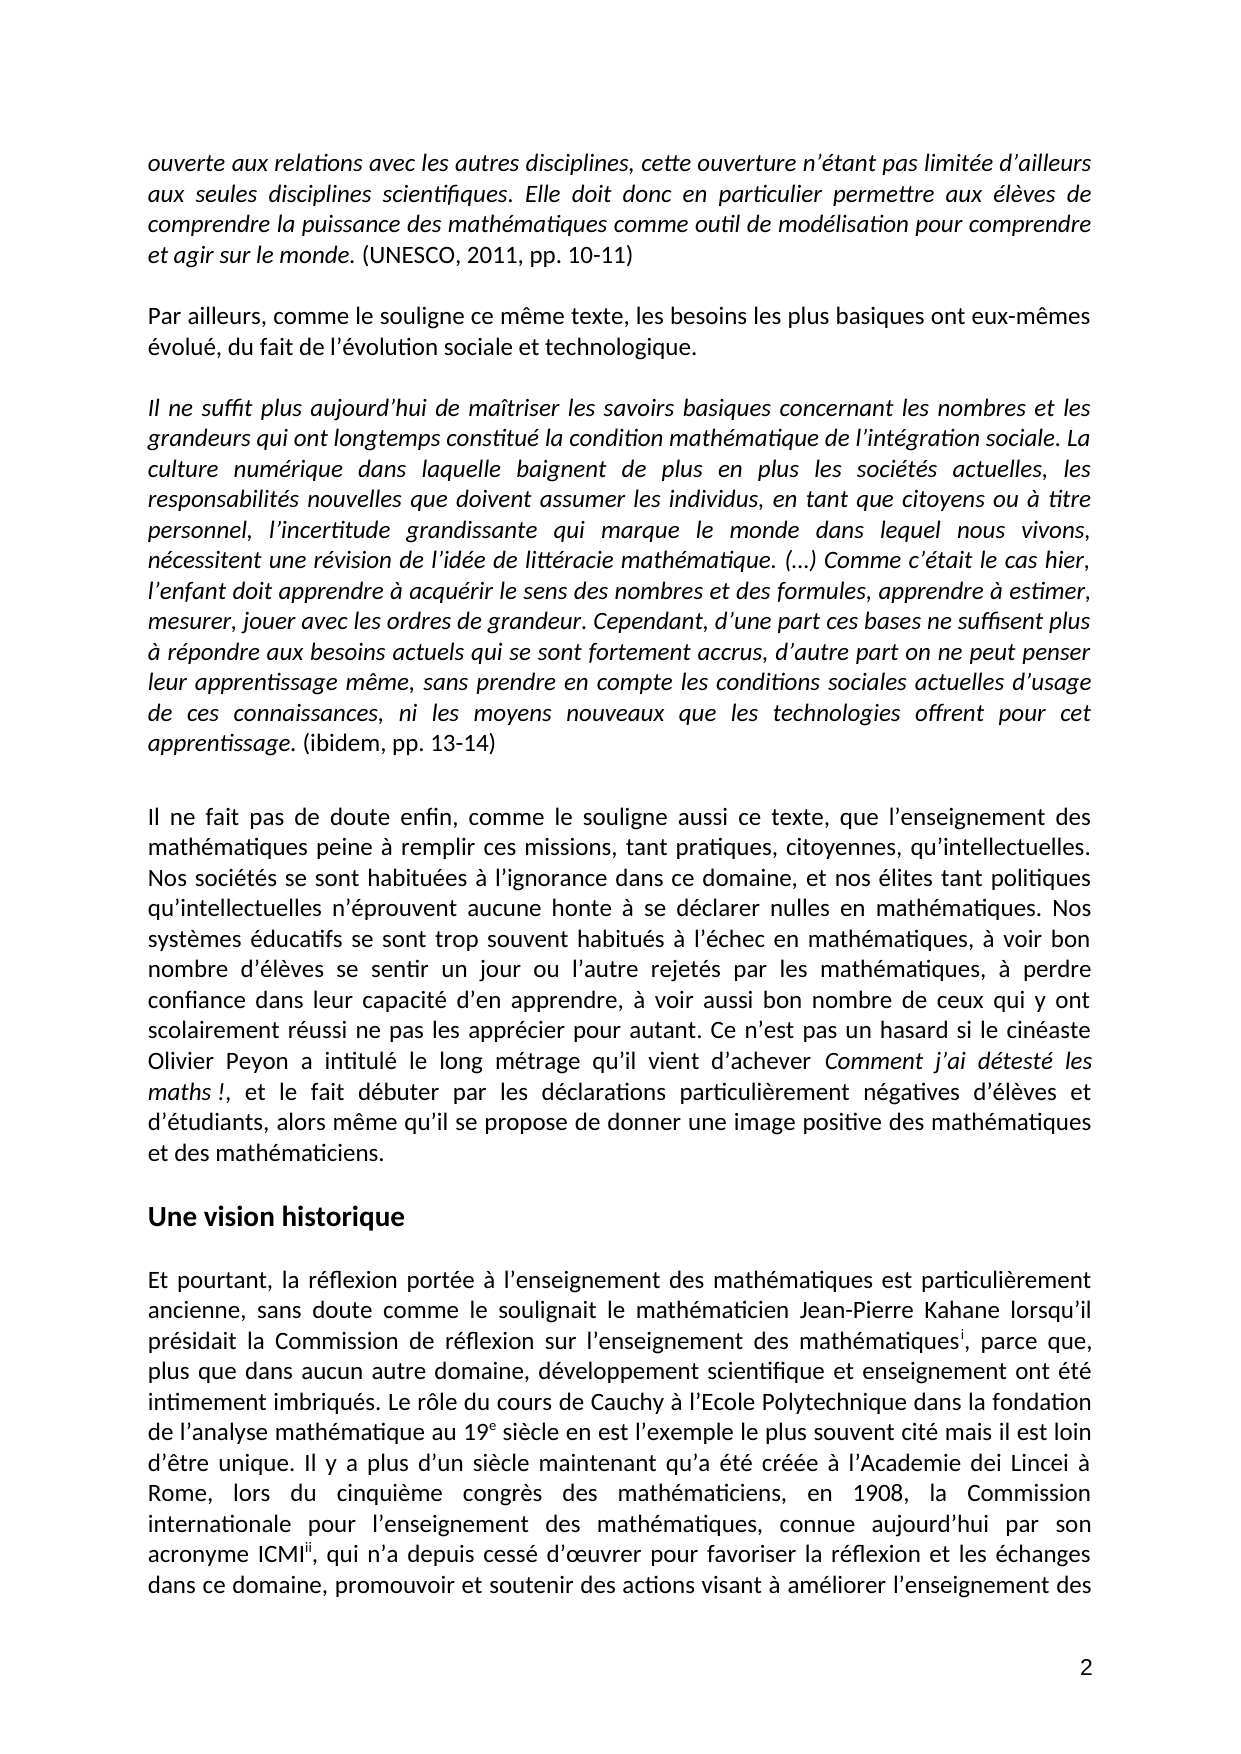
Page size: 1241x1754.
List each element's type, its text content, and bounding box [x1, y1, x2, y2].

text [148, 148, 1093, 270]
text Par ailleurs, comme le souligne ce même texte, les besoins les plus basiques ont eux-mêmes évolué, du fait de l’évolution sociale et technologique. [148, 300, 1093, 361]
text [148, 1264, 1093, 1600]
text Il ne fait pas de doute enfin, comme le souligne aussi ce texte, que l’enseignement des mathématiques peine à remplir ces missions, tant pratiques, citoyennes, qu’intellectuelles. Nos sociétés se sont habituées à l’ignorance dans ce domaine, et nos élites tant politiques qu’intellectuelles n’éprouvent aucune honte à se déclarer nulles en mathématiques. Nos systèmes éducatifs se sont trop souvent habitués à l’échec en mathématiques, à voir bon nombre d’élèves se sentir un jour ou l’autre rejetés par les mathématiques, à perdre confiance dans leur capacité d’en apprendre, à voir aussi bon nombre de ceux qui y ont scolairement réussi ne pas les apprécier pour autant. Ce n’est pas un hasard si le cinéaste Olivier Peyon a intitulé le long métrage qu’il vient d’achever Comment j’ai détesté les maths !, et le fait débuter par les déclarations particulièrement négatives d’élèves et d’étudiants, alors même qu’il se propose de donner une image positive des mathématiques et des mathématiciens. [148, 801, 1093, 1167]
text Il ne suffit plus aujourd’hui de maîtriser les savoirs basiques concernant les nombres et les grandeurs qui ont longtemps constitué la condition mathématique de l’intégration sociale. La culture numérique dans laquelle baignent de plus en plus les sociétés actuelles, les responsabilités nouvelles que doivent assumer les individus, en tant que citoyens ou à titre personnel, l’incertitude grandissante qui marque le monde dans lequel nous vivons, nécessitent une révision de l’idée de littéracie mathématique. (…) Comme c’était le cas hier, l’enfant doit apprendre à acquérir le sens des nombres et des formules, apprendre à estimer, mesurer, jouer avec les ordres de grandeur. Cependant, d’une part ces bases ne suffisent plus à répondre aux besoins actuels qui se sont fortement accrus, d’autre part on ne peut penser leur apprentissage même, sans prendre en compte les conditions sociales actuelles d’usage de ces connaissances, ni les moyens nouveaux que les technologies offrent pour cet apprentissage. (ibidem, pp. 13-14) [148, 392, 1093, 758]
text Une vision historique [148, 1198, 1093, 1233]
